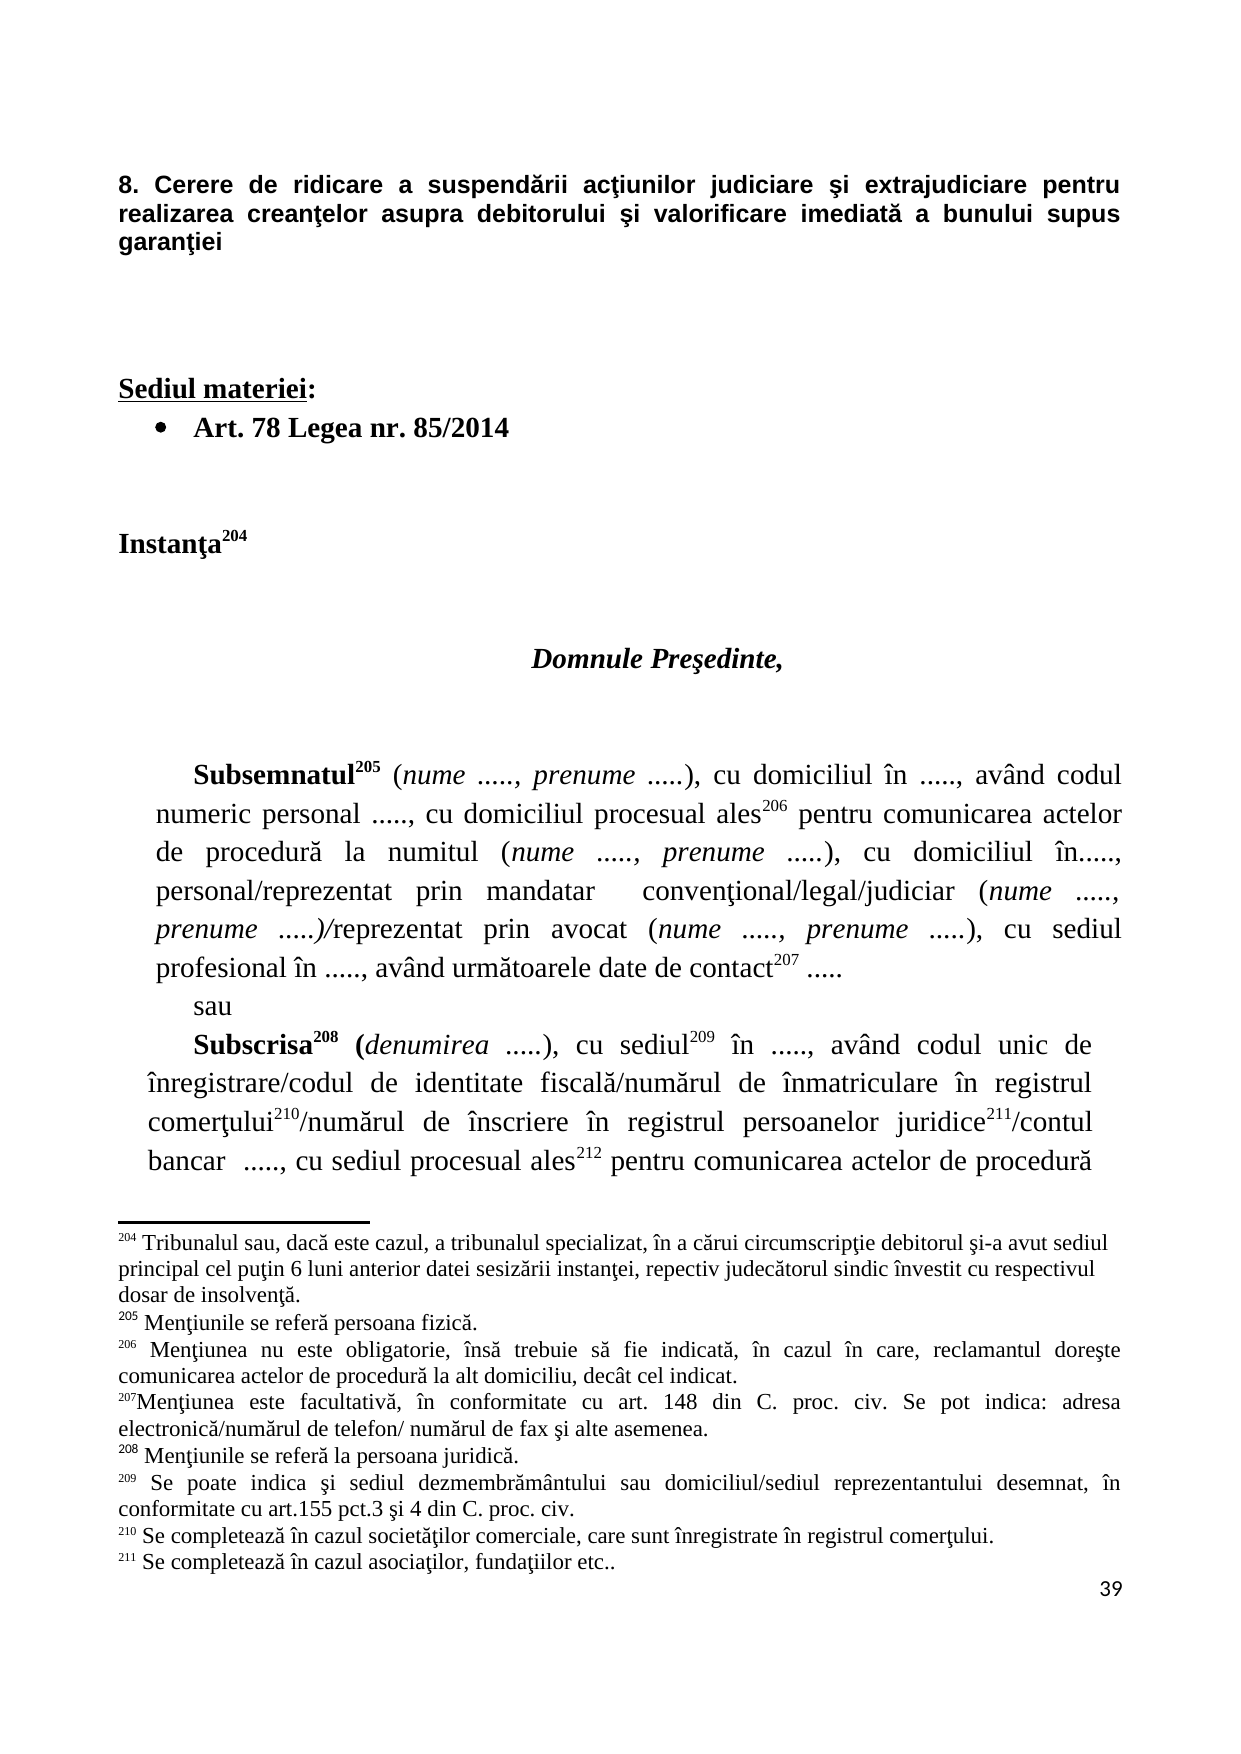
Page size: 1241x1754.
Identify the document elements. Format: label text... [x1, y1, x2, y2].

subtitle 8. Cerere de ridicare a suspendării acţiunilor judiciare şi extrajudiciare pentru realizarea creanţelor asupra debitorului şi valorificare imediată a bunului supus garanţiei [118, 170, 1122, 256]
text Subscrisa (denumirea .....), cu sediul în ....., având codul unic de înregistrare/codul de identitate fiscală/numărul de înmatriculare în registrul comerţului/numărul de înscriere în registrul persoanelor juridice/contul bancar ....., cu sediul procesual ales pentru comunicarea actelor de procedură la numitul (nume ....., prenume .....), cu domiciliul în ....., prin reprezentant (nume ....., prenume .....) şi prin avocat (nume ....., prenume .....), cu sediul profesional în ....., având următoarele date de contact ..... în calitate de creditor garantat, [148, 1027, 1093, 1176]
text Subsemnatul (nume ....., prenume .....), cu domiciliul în ....., având codul numeric personal ....., cu domiciliul procesual ales pentru comunicarea actelor de procedură la numitul (nume ....., prenume .....), cu domiciliul în....., personal/reprezentat prin mandatar convenţional/legal/judiciar (nume ....., prenume .....)/reprezentat prin avocat (nume ....., prenume .....), cu sediul profesional în ....., având următoarele date de contact ..... [156, 757, 1122, 983]
text Domnule Preşedinte, [156, 642, 1122, 675]
text sau [156, 988, 1122, 1022]
list Art. 78 Legea nr. 85/2014 [156, 410, 1122, 444]
text Instanţa [118, 526, 1122, 559]
text Sediul materiei: [118, 372, 1122, 405]
